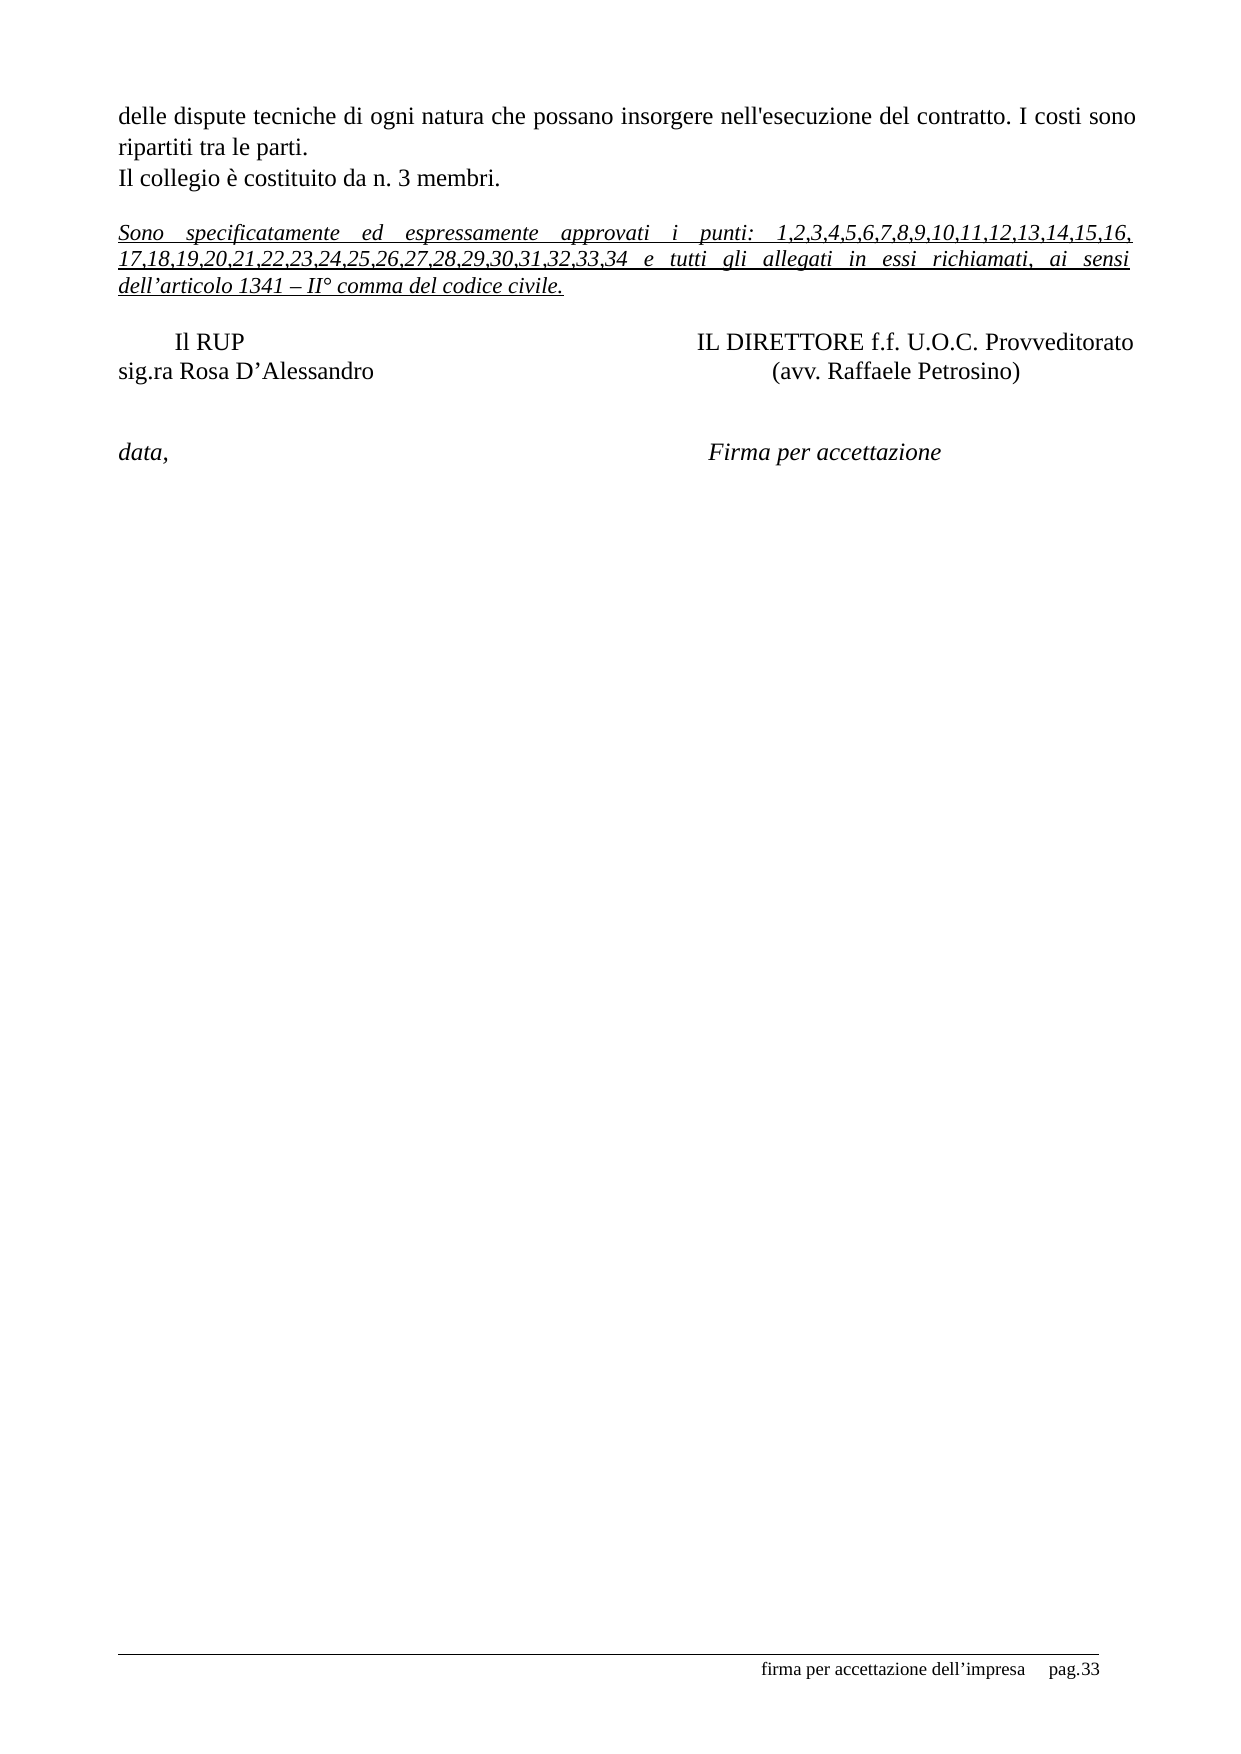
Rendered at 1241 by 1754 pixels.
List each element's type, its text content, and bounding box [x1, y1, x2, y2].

text Il collegio è costituito da n. 3 membri. [118, 162, 1137, 193]
text Il RUP IL DIRETTORE f.f. U.O.C. Provveditorato sig.ra Rosa D’Alessandro (avv. Raffaele Petrosino) [118, 327, 1137, 384]
text Sono specificatamente ed espressamente approvati i punti: 1,2,3,4,5,6,7,8,9,10,11,12,13,14,15,16, 17,18,19,20,21,22,23,24,25,26,27,28,29,30,31,32,33,34 e tutti gli allegati in essi richiamati, ai sensi dell’articolo 1341 – II° comma del codice civile. [118, 219, 1133, 242]
text Sono specificatamente ed espressamente approvati i punti: 1,2,3,4,5,6,7,8,9,10,11,12,13,14,15,16, 17,18,19,20,21,22,23,24,25,26,27,28,29,30,31,32,33,34 e tutti gli allegati in essi richiamati, ai sensi dell’articolo 1341 – II° comma del codice civile. [118, 243, 1133, 298]
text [118, 99, 1137, 162]
text data, Firma per accettazione [118, 437, 1137, 466]
